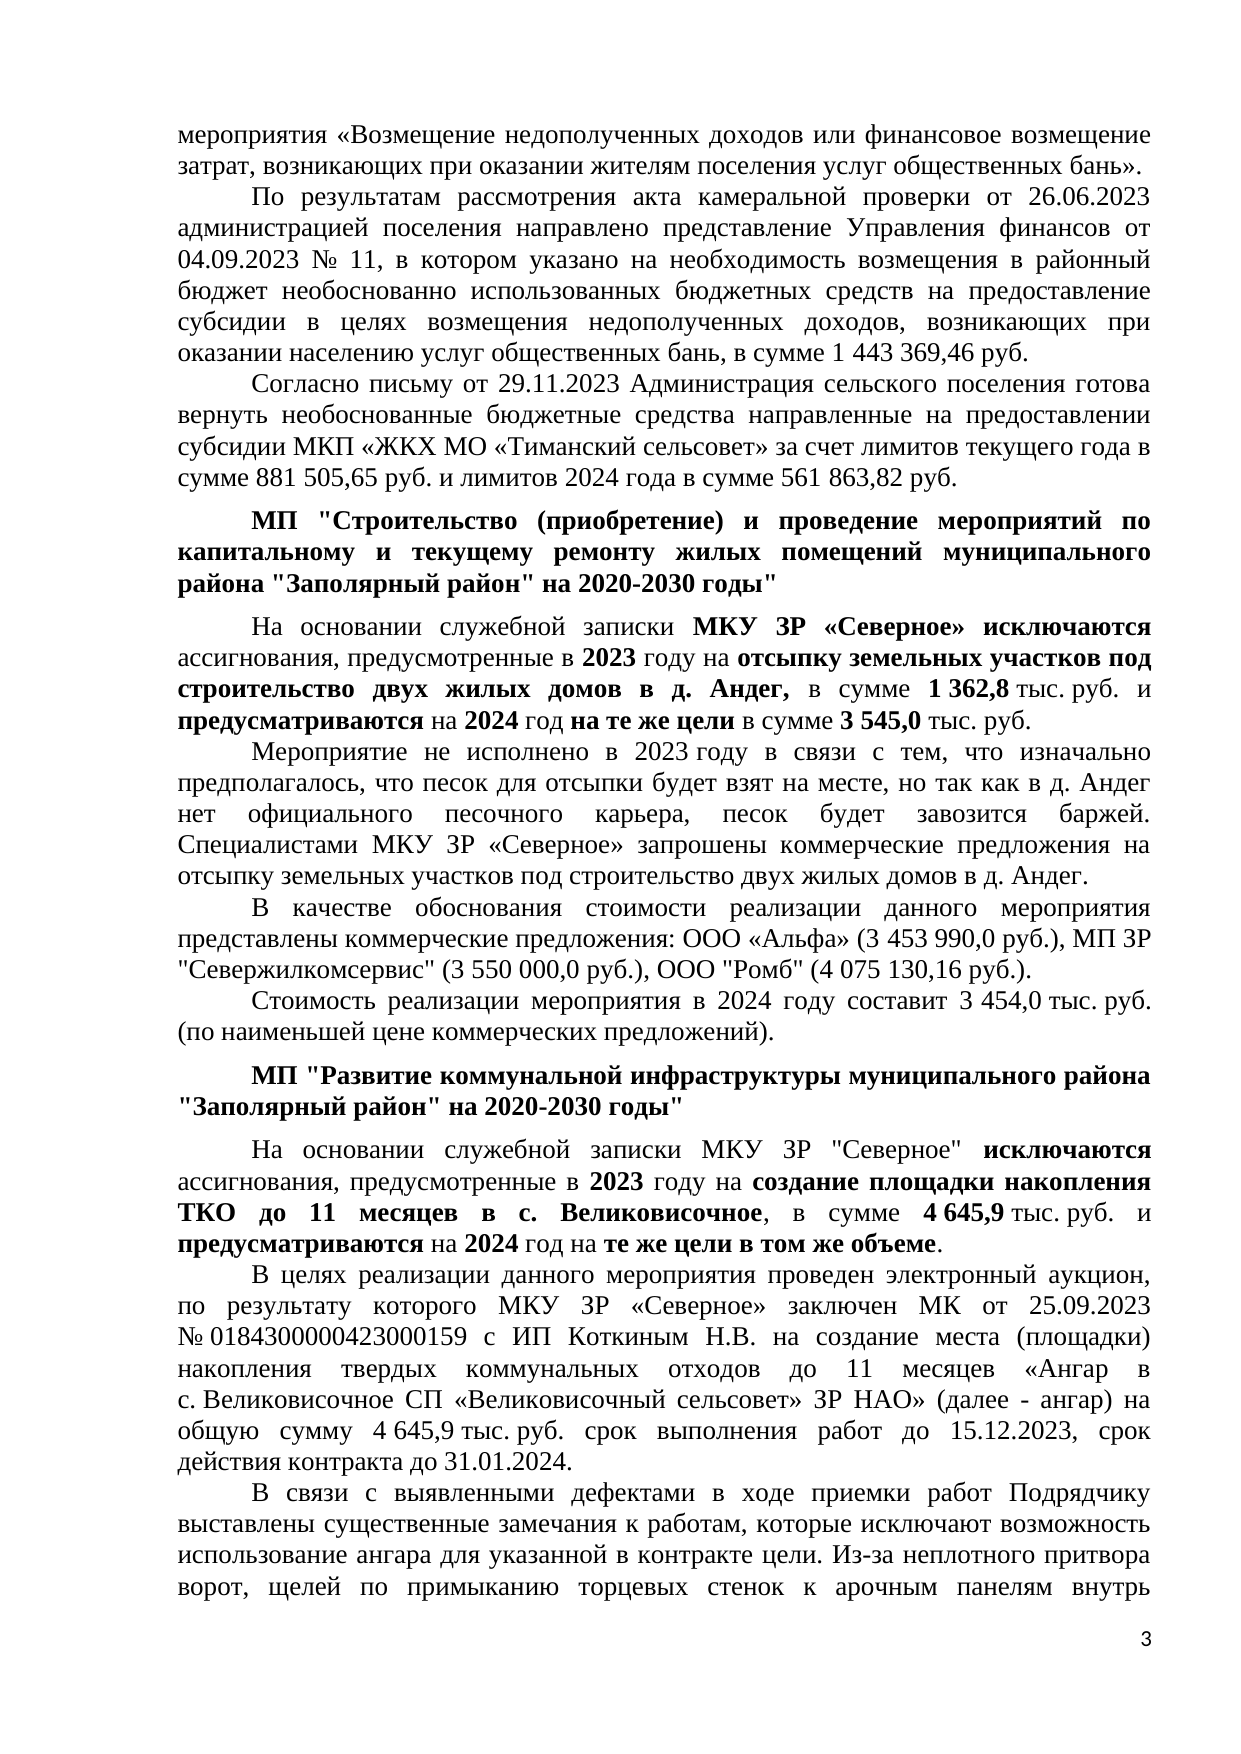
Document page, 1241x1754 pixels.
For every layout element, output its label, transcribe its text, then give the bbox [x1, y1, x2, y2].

text Стоимость реализации мероприятия в 2024 году составит 3 454,0 тыс. руб. (по наименьшей цене коммерческих предложений). [177, 984, 1152, 1046]
text Мероприятие не исполнено в 2023 году в связи с тем, что изначально предполагалось, что песок для отсыпки будет взят на месте, но так как в д. Андег нет официального песочного карьера, песок будет завозится баржей. Специалистами МКУ ЗР «Северное» запрошены коммерческие предложения на отсыпку земельных участков под строительство двух жилых домов в д. Андег. [177, 735, 1152, 891]
text МП "Развитие коммунальной инфраструктуры муниципального района "Заполярный район" на 2020-2030 годы" [177, 1059, 1152, 1121]
text В целях реализации данного мероприятия проведен электронный аукцион, по результату которого МКУ ЗР «Северное» заключен МК от 25.09.2023 № 0184300000423000159 с ИП Коткиным Н.В. на создание места (площадки) накопления твердых коммунальных отходов до 11 месяцев «Ангар в с. Великовисочное СП «Великовисочный сельсовет» ЗР НАО» (далее - ангар) на общую сумму 4 645,9 тыс. руб. срок выполнения работ до 15.12.2023, срок действия контракта до 31.01.2024. [177, 1258, 1152, 1476]
text По результатам рассмотрения акта камеральной проверки от 26.06.2023 администрацией поселения направлено представление Управления финансов от 04.09.2023 № 11, в котором указано на необходимость возмещения в районный бюджет необоснованно использованных бюджетных средств на предоставление субсидии в целях возмещения недополученных доходов, возникающих при оказании населению услуг общественных бань, в сумме 1 443 369,46 руб. [177, 180, 1152, 367]
text На основании служебной записки МКУ ЗР "Северное" исключаются ассигнования, предусмотренные в 2023 году на создание площадки накопления ТКО до 11 месяцев в с. Великовисочное, в сумме 4 645,9 тыс. руб. и предусматриваются на 2024 год на те же цели в том же объеме. [177, 1134, 1152, 1258]
text Согласно письму от 29.11.2023 Администрация сельского поселения готова вернуть необоснованные бюджетные средства направленные на предоставлении субсидии МКП «ЖКХ МО «Тиманский сельсовет» за счет лимитов текущего года в сумме 881 505,65 руб. и лимитов 2024 года в сумме 561 863,82 руб. [177, 367, 1152, 492]
text В качестве обоснования стоимости реализации данного мероприятия представлены коммерческие предложения: ООО «Альфа» (3 453 990,0 руб.), МП ЗР "Севержилкомсервис" (3 550 000,0 руб.), ООО "Ромб" (4 075 130,16 руб.). [177, 891, 1152, 984]
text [177, 1476, 1152, 1601]
text МП "Строительство (приобретение) и проведение мероприятий по капитальному и текущему ремонту жилых помещений муниципального района "Заполярный район" на 2020-2030 годы" [177, 504, 1152, 598]
text На основании служебной записки МКУ ЗР «Северное» исключаются ассигнования, предусмотренные в 2023 году на отсыпку земельных участков под строительство двух жилых домов в д. Андег, в сумме 1 362,8 тыс. руб. и предусматриваются на 2024 год на те же цели в сумме 3 545,0 тыс. руб. [177, 610, 1152, 735]
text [177, 118, 1152, 180]
